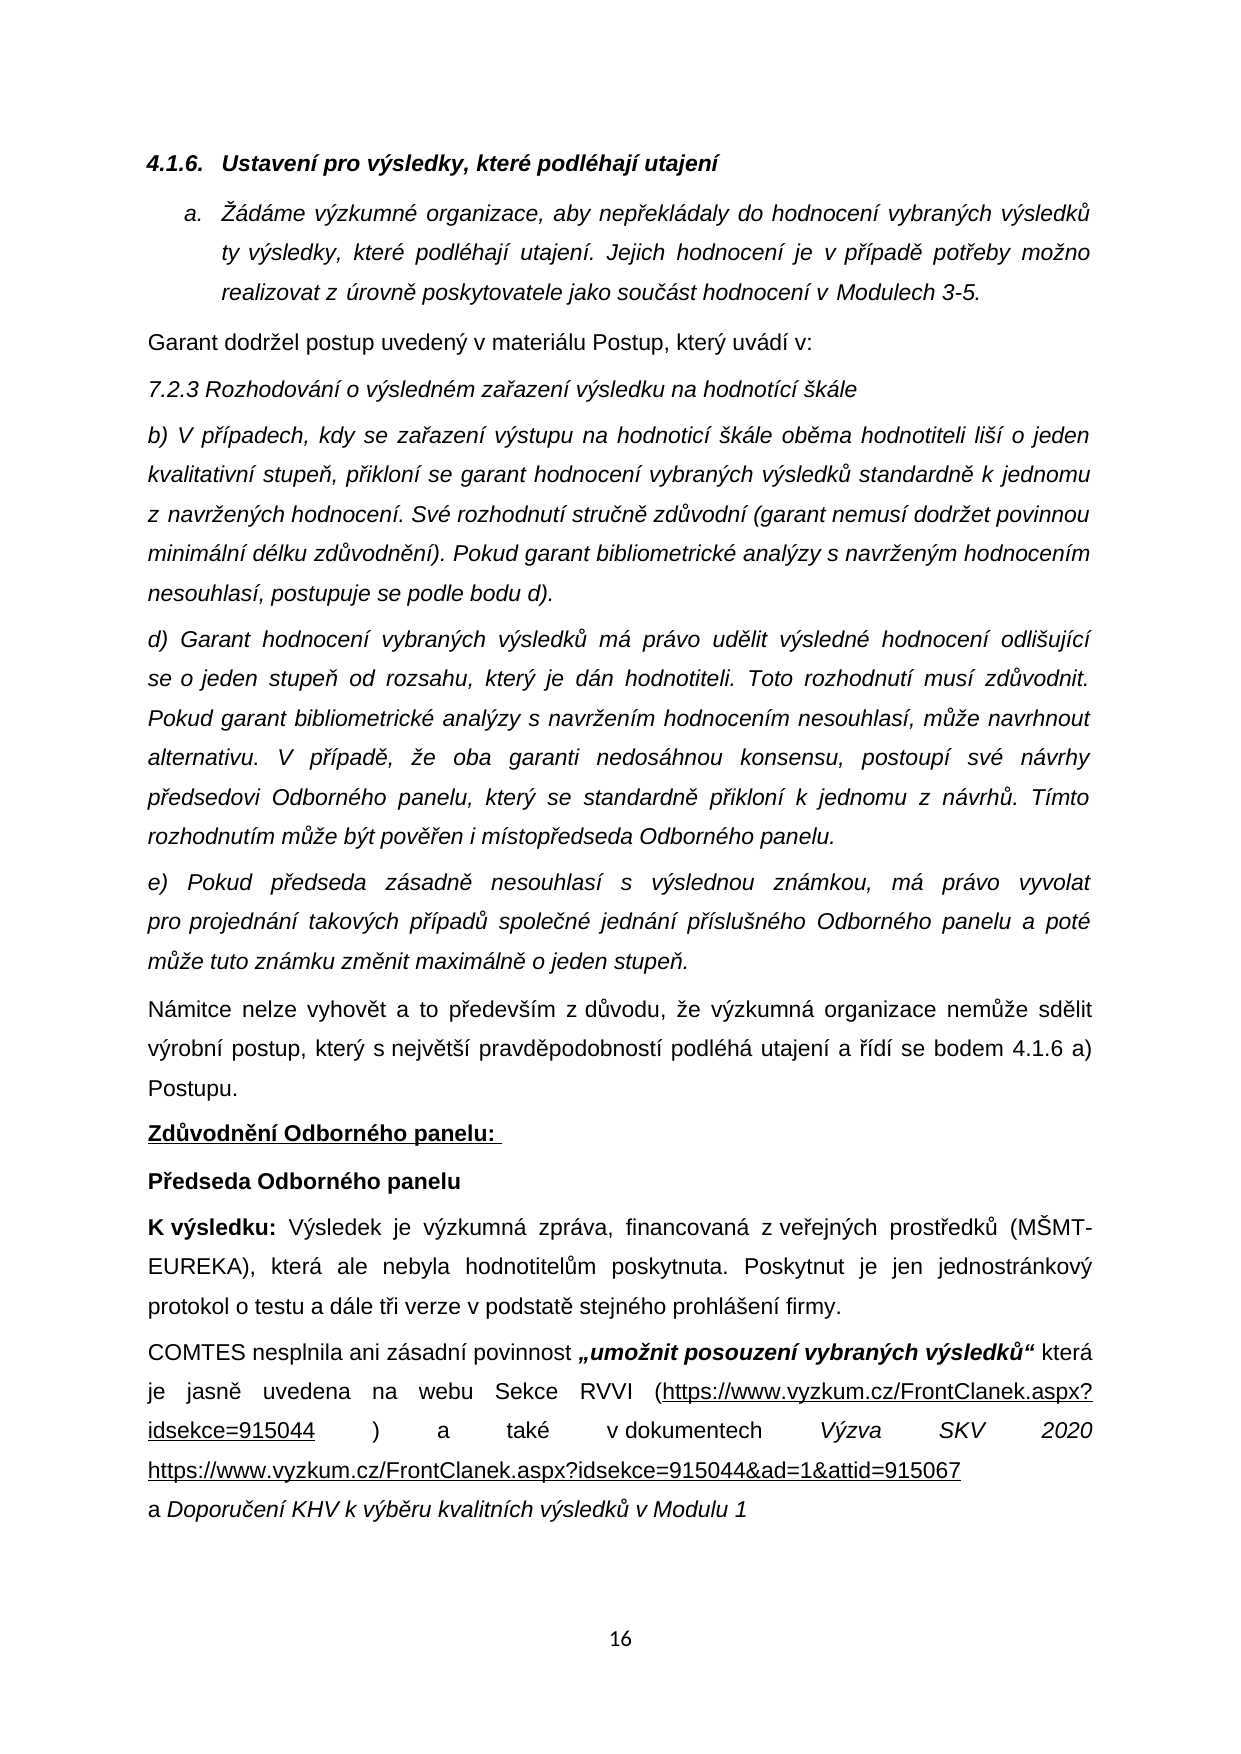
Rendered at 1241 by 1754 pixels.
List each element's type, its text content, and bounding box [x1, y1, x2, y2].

list Žádáme výzkumné organizace, aby nepřekládaly do hodnocení vybraných výsledků ty výsledky, které podléhají utajení. Jejich hodnocení je v případě potřeby možno realizovat z úrovně poskytovatele jako součást hodnocení v Modulech 3-5. [176, 197, 1101, 307]
text b) V případech, kdy se zařazení výstupu na hodnoticí škále oběma hodnotiteli liší o jeden kvalitativní stupeň, přikloní se garant hodnocení vybraných výsledků standardně k jednomu z navržených hodnocení. Své rozhodnutí stručně zdůvodní (garant nemusí dodržet povinnou minimální délku zdůvodnění). Pokud garant bibliometrické analýzy s navrženým hodnocením nesouhlasí, postupuje se podle bodu d). [148, 422, 1093, 606]
text Předseda Odborného panelu [148, 1168, 1093, 1194]
text e) Pokud předseda zásadně nesouhlasí s výslednou známkou, má právo vyvolat pro projednání takových případů společné jednání příslušného Odborného panelu a poté může tuto známku změnit maximálně o jeden stupeň. [148, 869, 1093, 974]
list Ustavení pro výsledky, které podléhají utajení [138, 148, 1101, 178]
text K výsledku: Výsledek je výzkumná zpráva, financovaná z veřejných prostředků (MŠMT-EUREKA), která ale nebyla hodnotitelům poskytnuta. Poskytnut je jen jednostránkový protokol o testu a dále tři verze v podstatě stejného prohlášení firmy. [148, 1214, 1093, 1319]
text Garant dodržel postup uvedený v materiálu Postup, který uvádí v: [139, 326, 1101, 357]
text Zdůvodnění Odborného panelu: [139, 1118, 1101, 1149]
text COMTES nesplnila ani zásadní povinnost „umožnit posouzení vybraných výsledků“ která je jasně uvedena na webu Sekce RVVI (https://www.vyzkum.cz/FrontClanek.aspx?idsekce=915044 ) a také v dokumentech Výzva SKV 2020 https://www.vyzkum.cz/FrontClanek.aspx?idsekce=915044&ad=1&attid=915067 a Doporučení KHV k výběru kvalitních výsledků v Modulu 1 [148, 1338, 1093, 1523]
text d) Garant hodnocení vybraných výsledků má právo udělit výsledné hodnocení odlišující se o jeden stupeň od rozsahu, který je dán hodnotiteli. Toto rozhodnutí musí zdůvodnit. Pokud garant bibliometrické analýzy s navržením hodnocením nesouhlasí, může navrhnout alternativu. V případě, že oba garanti nedosáhnou konsensu, postoupí své návrhy předsedovi Odborného panelu, který se standardně přikloní k jednomu z návrhů. Tímto rozhodnutím může být pověřen i místopředseda Odborného panelu. [148, 626, 1093, 849]
text Námitce nelze vyhovět a to především z důvodu, že výzkumná organizace nemůže sdělit výrobní postup, který s největší pravděpodobností podléhá utajení a řídí se bodem 4.1.6 a) Postupu. [139, 993, 1101, 1101]
text 7.2.3 Rozhodování o výsledném zařazení výsledku na hodnotící škále [148, 376, 1093, 403]
